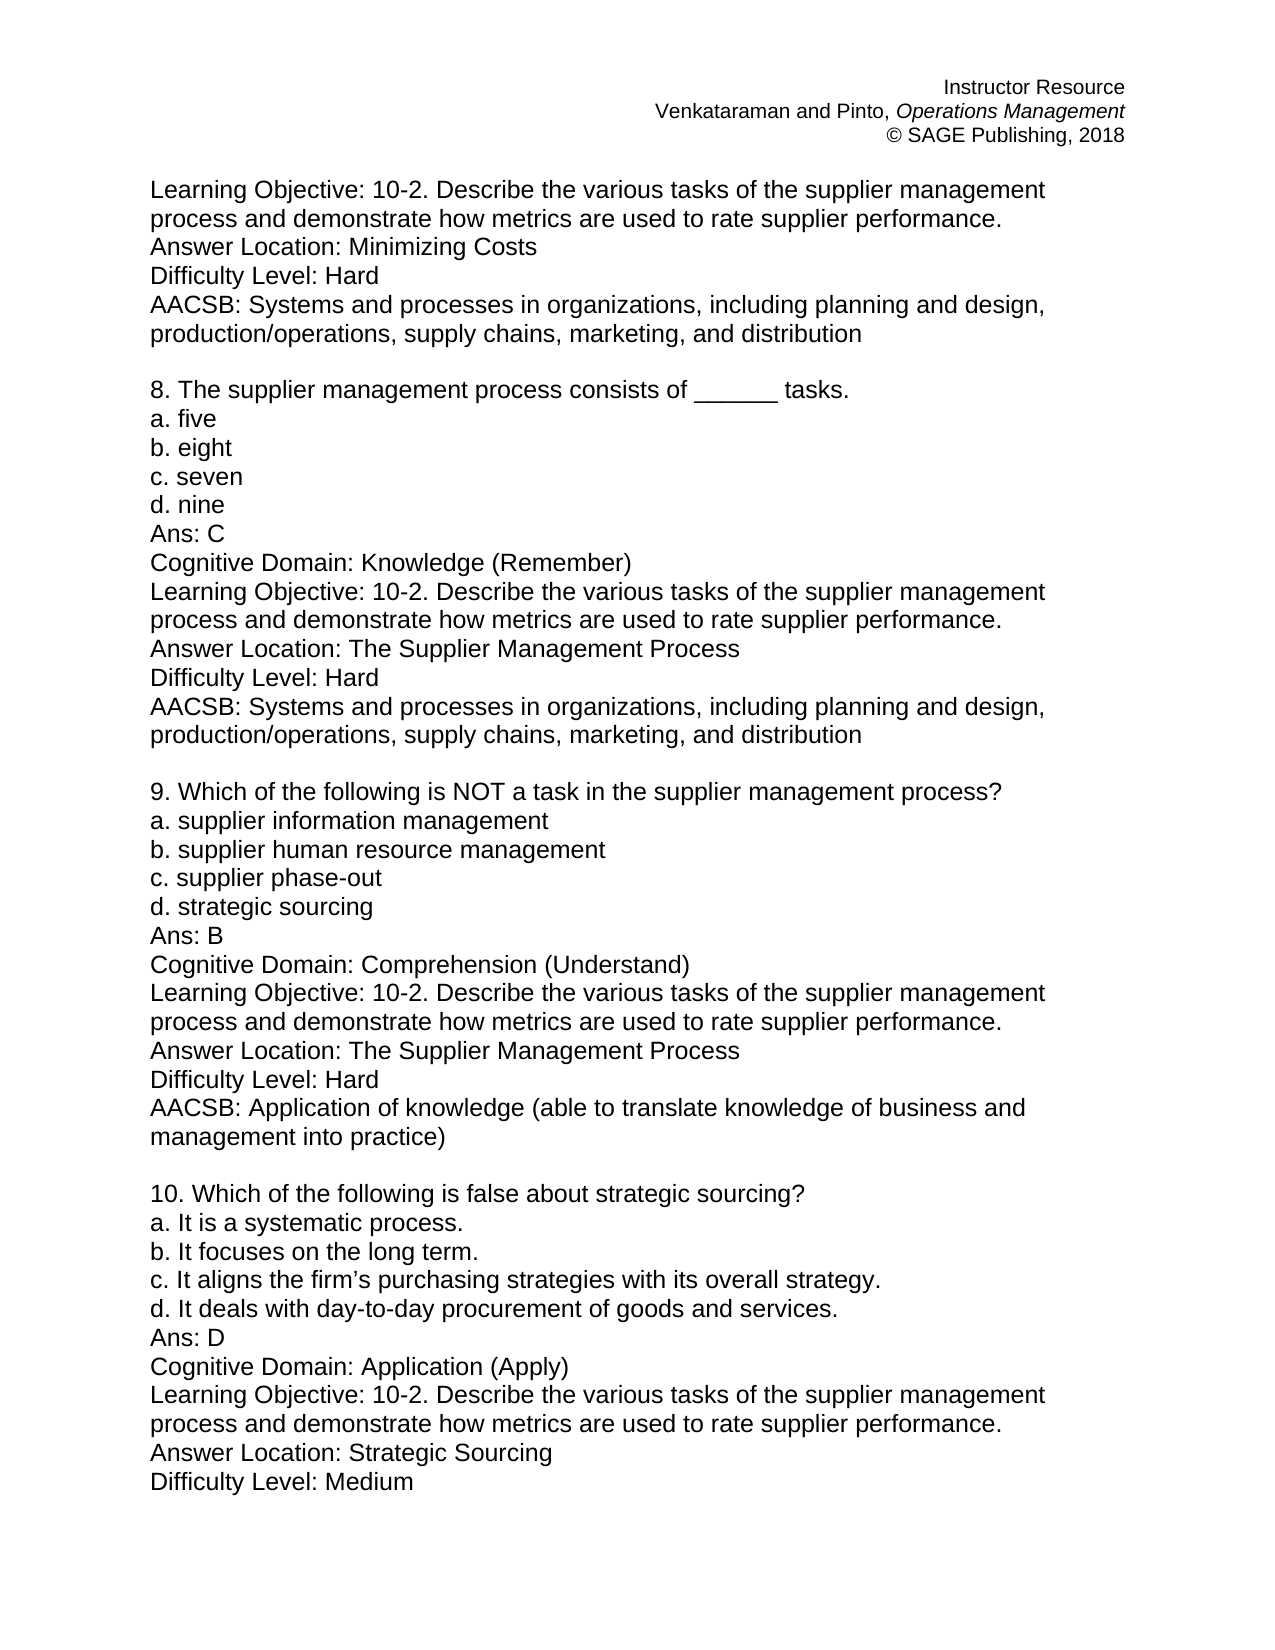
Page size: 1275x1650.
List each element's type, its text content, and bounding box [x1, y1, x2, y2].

text Ans: C [150, 519, 1125, 548]
text 10. Which of the following is false about strategic sourcing? [150, 1179, 1125, 1208]
text AACSB: Systems and processes in organizations, including planning and design, production/operations, supply chains, marketing, and distribution [150, 692, 1125, 749]
text Difficulty Level: Hard [150, 261, 1125, 290]
text b. supplier human resource management [150, 835, 1125, 863]
text a. five [150, 404, 1125, 433]
text a. It is a systematic process. [150, 1208, 1125, 1236]
text b. eight [150, 433, 1125, 462]
text Answer Location: The Supplier Management Process [150, 1036, 1125, 1065]
text AACSB: Application of knowledge (able to translate knowledge of business and management into practice) [150, 1093, 1125, 1151]
text d. It deals with day-to-day procurement of goods and services. [150, 1294, 1125, 1323]
text b. It focuses on the long term. [150, 1236, 1125, 1265]
text Difficulty Level: Hard [150, 663, 1125, 692]
text c. seven [150, 462, 1125, 490]
text Answer Location: The Supplier Management Process [150, 634, 1125, 663]
text Cognitive Domain: Application (Apply) [150, 1351, 1125, 1380]
text Ans: B [150, 921, 1125, 950]
text 8. The supplier management process consists of ______ tasks. [150, 375, 1125, 404]
text Difficulty Level: Medium [150, 1466, 1125, 1495]
text Cognitive Domain: Comprehension (Understand) [150, 950, 1125, 978]
text Cognitive Domain: Knowledge (Remember) [150, 548, 1125, 577]
text Answer Location: Minimizing Costs [150, 232, 1125, 261]
text Difficulty Level: Hard [150, 1065, 1125, 1093]
text 9. Which of the following is NOT a task in the supplier management process? [150, 777, 1125, 806]
text a. supplier information management [150, 806, 1125, 835]
text Ans: D [150, 1323, 1125, 1351]
text Answer Location: Strategic Sourcing [150, 1438, 1125, 1466]
text d. nine [150, 490, 1125, 519]
text c. supplier phase-out [150, 863, 1125, 892]
text AACSB: Systems and processes in organizations, including planning and design, production/operations, supply chains, marketing, and distribution [150, 290, 1125, 347]
text d. strategic sourcing [150, 892, 1125, 921]
text c. It aligns the firm’s purchasing strategies with its overall strategy. [150, 1265, 1125, 1294]
